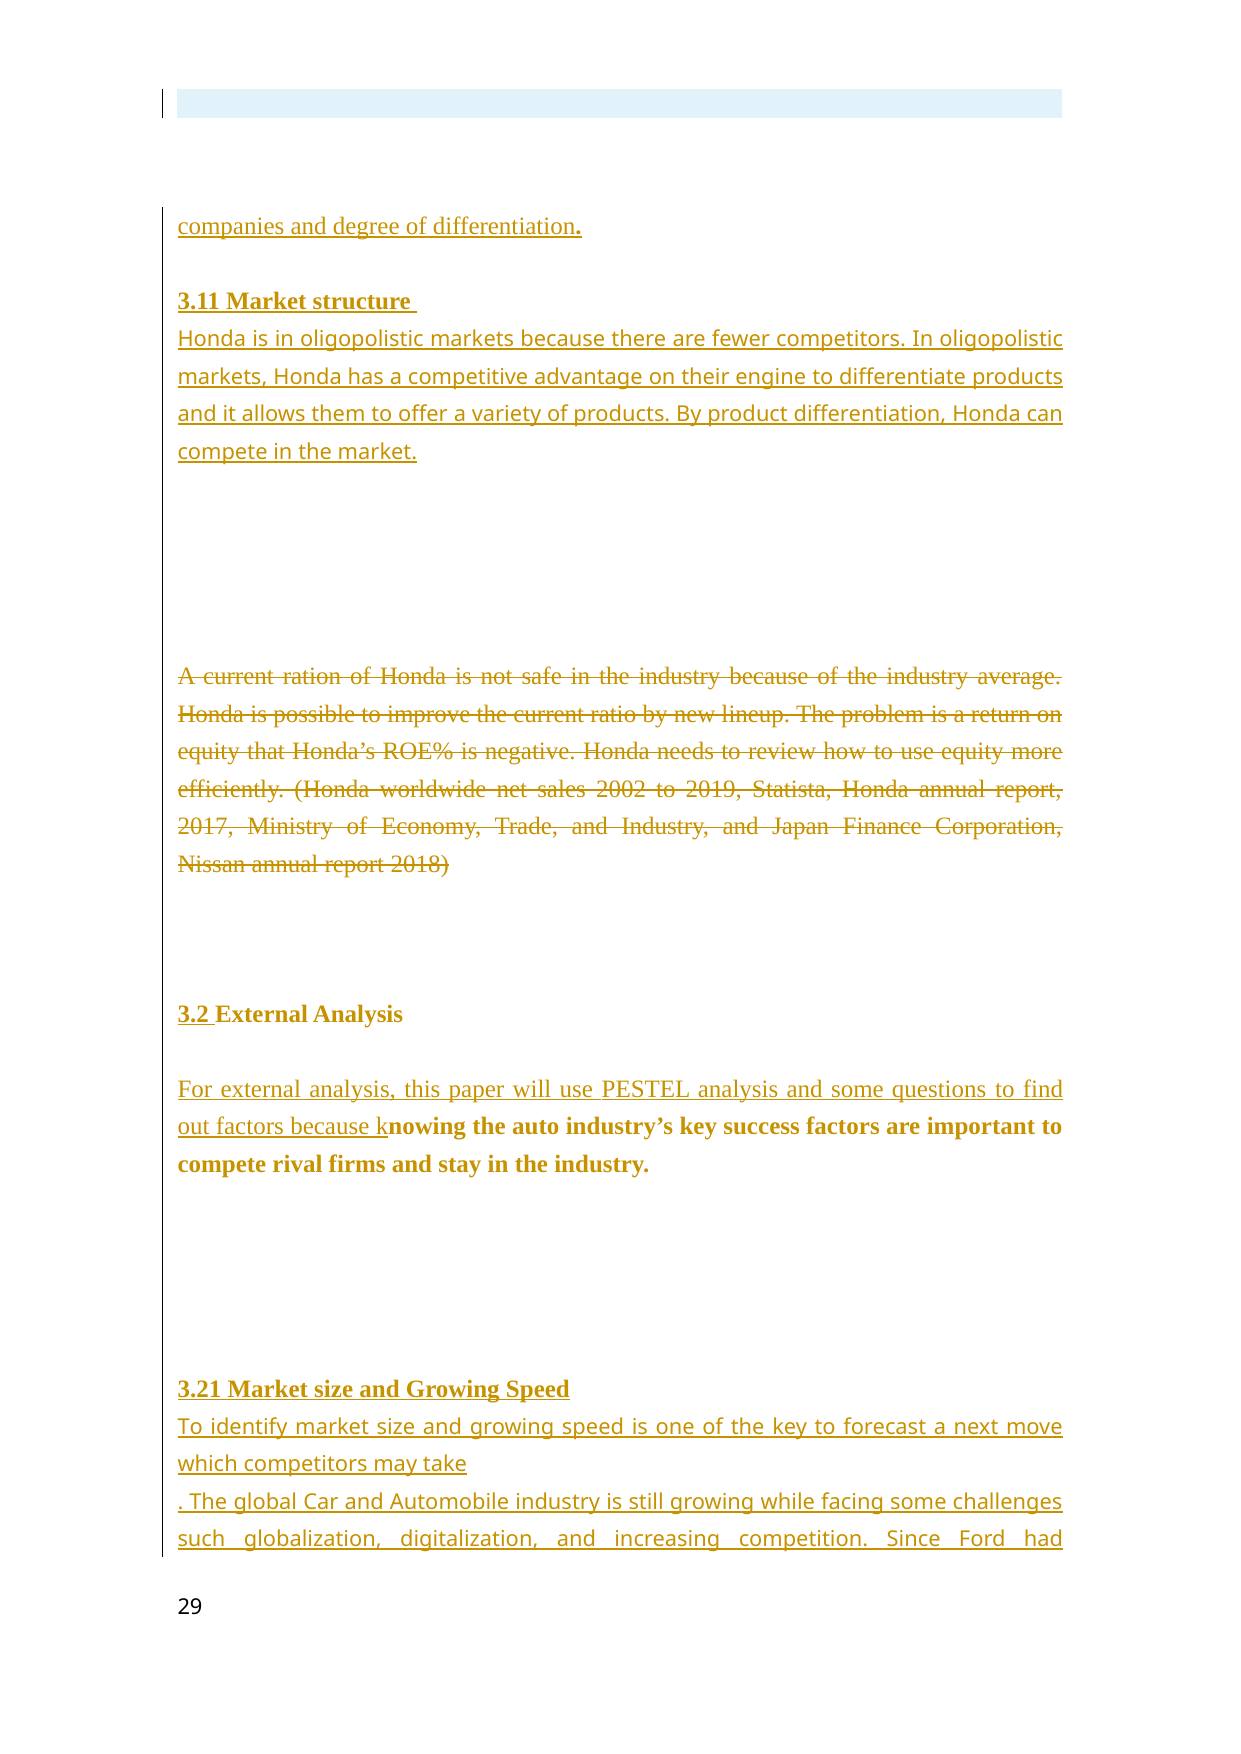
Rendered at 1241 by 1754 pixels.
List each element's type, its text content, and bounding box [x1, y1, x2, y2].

text External Analysis [177, 994, 1063, 1032]
text nowing the auto industry’s key success factors are important to compete rival firms and stay in the industry. [177, 1069, 1063, 1099]
text nowing the auto industry’s key success factors are important to compete rival firms and stay in the industry. [177, 1100, 1063, 1182]
